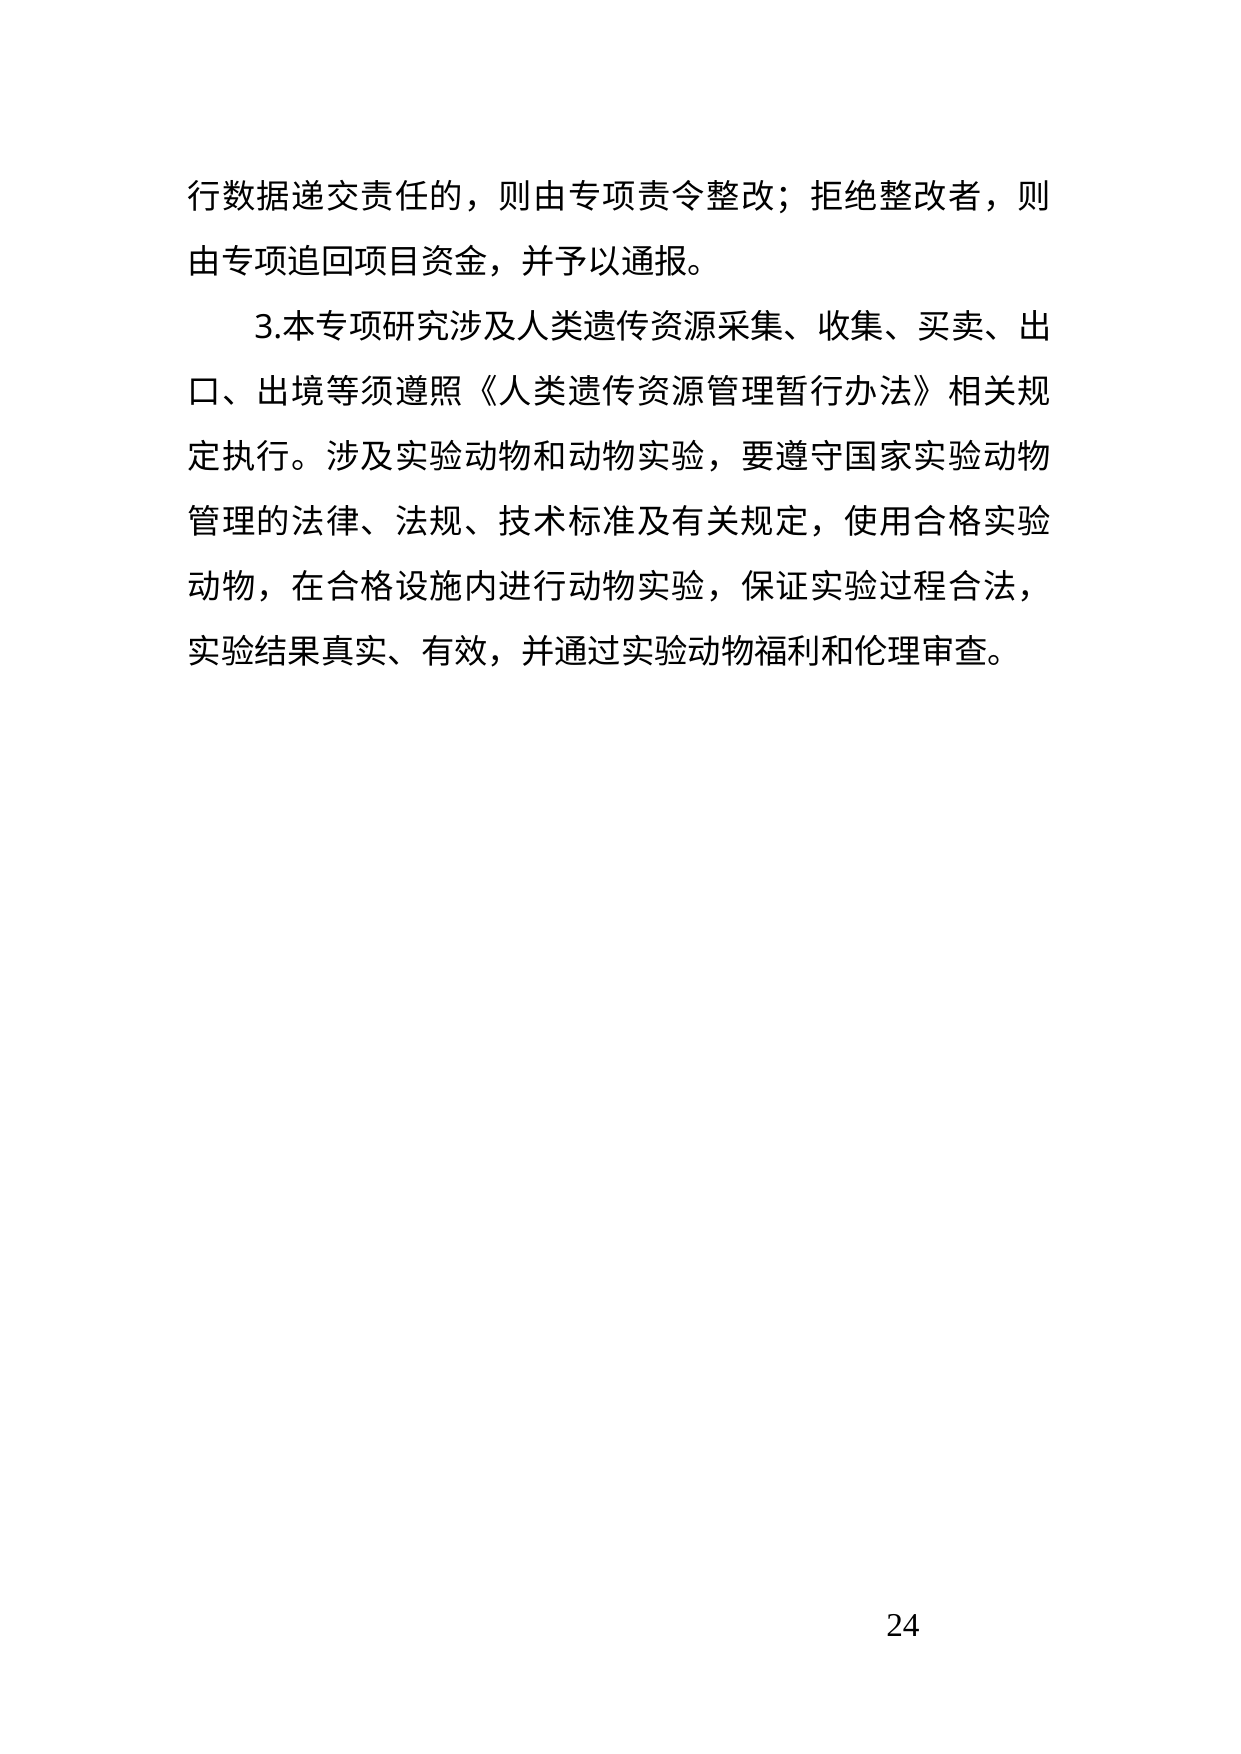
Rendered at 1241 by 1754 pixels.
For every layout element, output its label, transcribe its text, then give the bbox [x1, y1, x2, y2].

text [187, 162, 1053, 292]
text 3.本专项研究涉及人类遗传资源采集、收集、买卖、出口、出境等须遵照《人类遗传资源管理暂行办法》相关规定执行。涉及实验动物和动物实验，要遵守国家实验动物管理的法律、法规、技术标准及有关规定，使用合格实验动物，在合格设施内进行动物实验，保证实验过程合法，实验结果真实、有效，并通过实验动物福利和伦理审查。 [187, 292, 1053, 682]
